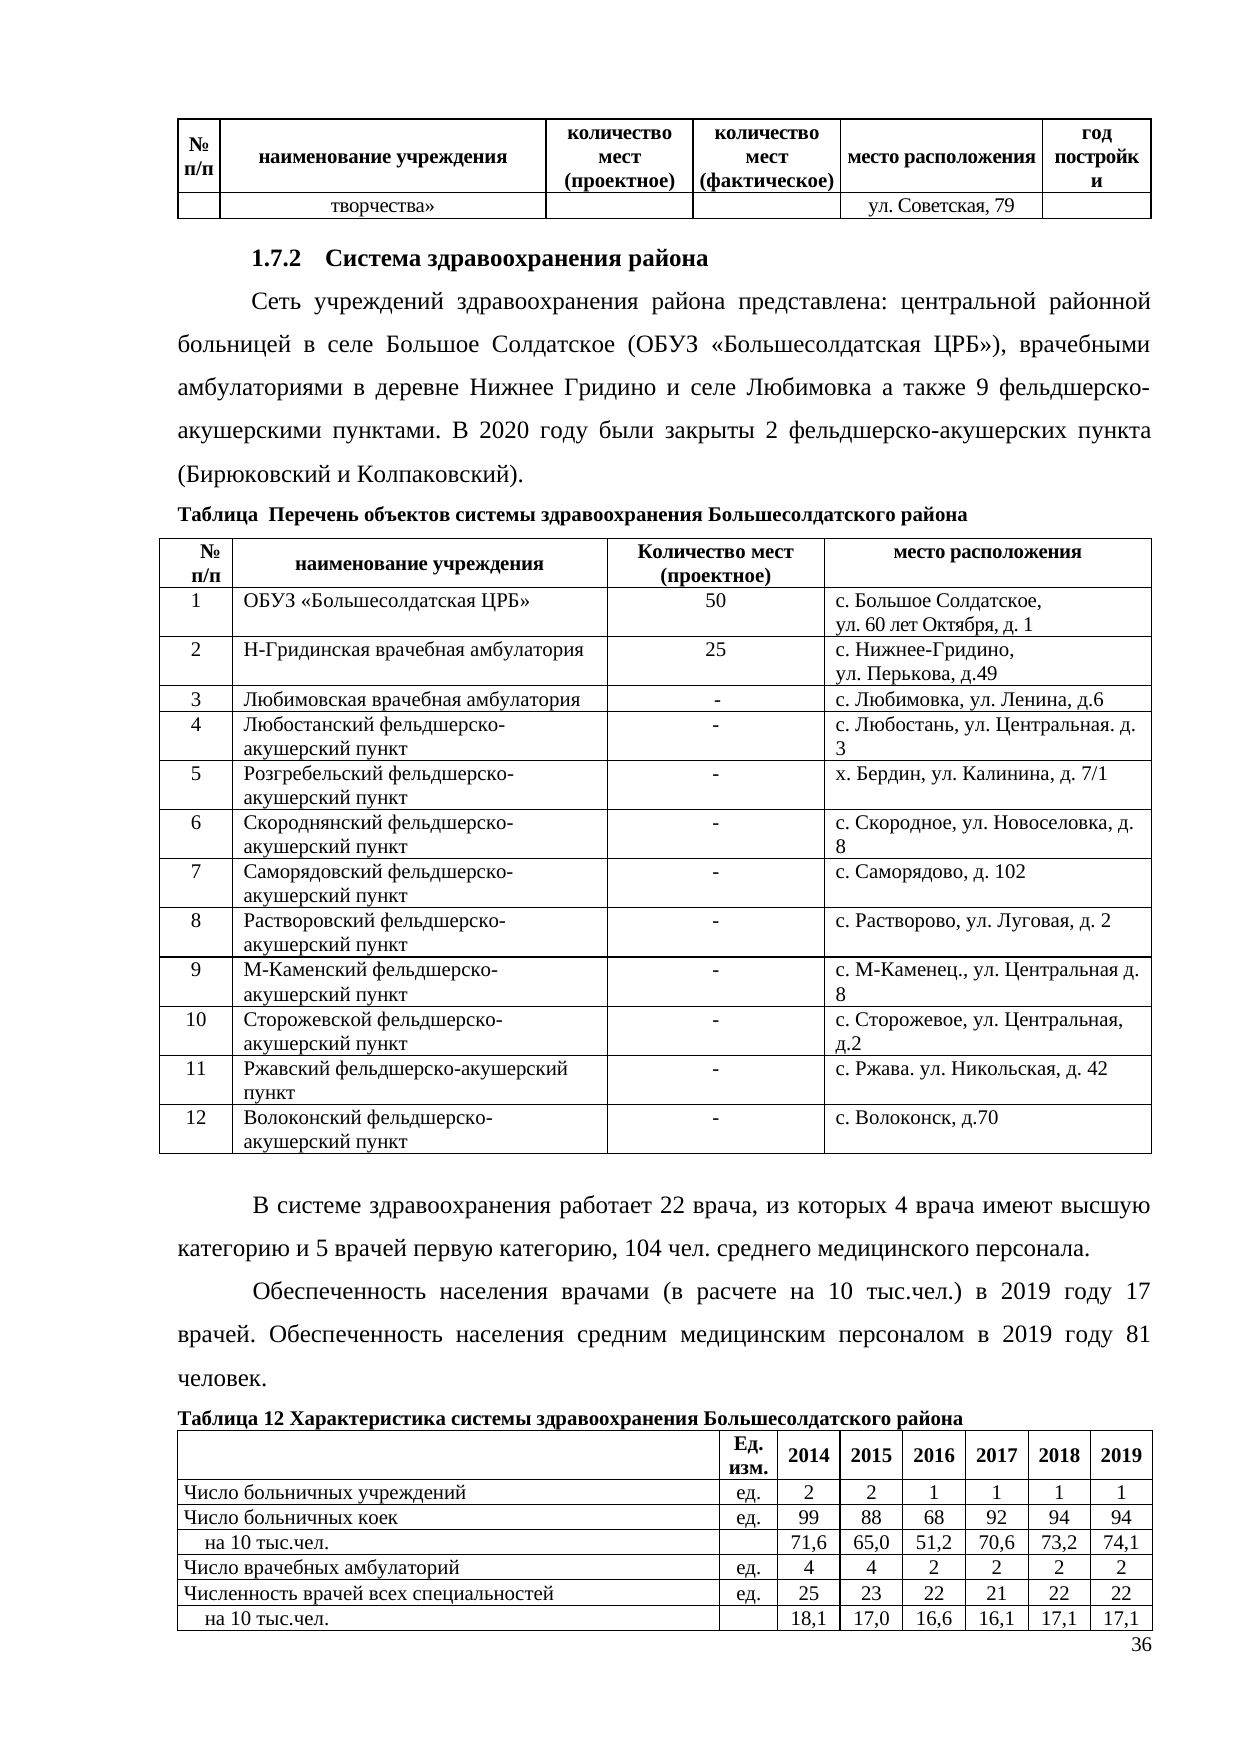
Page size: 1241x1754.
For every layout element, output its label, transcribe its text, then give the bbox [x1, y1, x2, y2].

table_cell 1982 [1043, 193, 1150, 217]
table_header 2018 [1029, 1431, 1090, 1479]
text Обеспеченность населения врачами (в расчете на 10 тыс.чел.) в 2019 году 17 врачей. Обеспеченность населения средним медицинским персоналом в 2019 году 81 человек. [177, 1276, 1152, 1391]
table_header Ед. изм. [720, 1431, 777, 1479]
table_cell 2 [1029, 1555, 1090, 1579]
table_cell 71,6 [778, 1530, 839, 1554]
table_cell 2 [778, 1480, 839, 1504]
table_cell 10 [160, 1007, 232, 1055]
table_cell Розгребельский фельдшерско-акушерский пункт [233, 761, 607, 809]
table_header количество мест (фактическое) [694, 120, 840, 192]
table_cell с. Любостань, ул. Центральная. д. 3 [825, 712, 1151, 760]
table_cell 2 [841, 1480, 902, 1504]
table_cell 1 [160, 588, 232, 636]
table_cell 1 [903, 1480, 965, 1504]
table_cell 17,1 [1091, 1606, 1152, 1629]
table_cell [841, 193, 1042, 217]
table_cell 12 [160, 1105, 232, 1153]
table_cell 1 [1091, 1480, 1152, 1504]
table_cell с. Сторожевое, ул. Центральная, д.2 [825, 1007, 1151, 1055]
table_cell 74,1 [1091, 1530, 1152, 1554]
table_cell 4 [841, 1555, 902, 1579]
table_cell 23 [841, 1580, 902, 1604]
table_cell ОБУЗ «Большесолдатская ЦРБ» [233, 588, 607, 636]
subtitle Система здравоохранения района [177, 243, 1152, 272]
table_cell 22 [1029, 1580, 1090, 1604]
table_cell 46 [694, 193, 840, 217]
table_cell на 10 тыс.чел. [178, 1530, 719, 1554]
table_cell Любимовская врачебная амбулатория [233, 686, 607, 711]
table_cell - [608, 1007, 824, 1055]
table_cell Скороднянский фельдшерско-акушерский пункт [233, 810, 607, 858]
table_cell с. Ржава. ул. Никольская, д. 42 [825, 1056, 1151, 1104]
table_cell с. Волоконск, д.70 [825, 1105, 1151, 1153]
table_cell 50 [547, 193, 692, 217]
table_cell ед. [720, 1505, 777, 1529]
table_cell на 10 тыс.чел. [178, 1606, 719, 1629]
table_header [178, 1431, 719, 1479]
table_cell Саморядовский фельдшерско-акушерский пункт [233, 859, 607, 907]
table_cell Любостанский фельдшерско-акушерский пункт [233, 712, 607, 760]
table_cell - [608, 958, 824, 1006]
table_cell 70,6 [966, 1530, 1028, 1554]
table_cell 11 [160, 1056, 232, 1104]
table_cell - [608, 859, 824, 907]
text Таблица Перечень объектов системы здравоохранения Большесолдатского района [177, 502, 1152, 526]
table_cell 2 [160, 637, 232, 685]
table_cell 9 [160, 958, 232, 1006]
text Сеть учреждений здравоохранения района представлена: центральной районной больницей в селе Большое Солдатское (ОБУЗ «Большесолдатская ЦРБ»), врачебными амбулаториями в деревне Нижнее Гридино и селе Любимовка а также 9 фельдшерско-акушерскими пунктами. В 2020 году были закрыты 2 фельдшерско-акушерских пункта (Бирюковский и Колпаковский). [177, 286, 1152, 487]
table_cell 50 [608, 588, 824, 636]
table_cell 1 [179, 193, 219, 217]
table_cell Численность врачей всех специальностей [178, 1580, 719, 1604]
table_cell - [608, 1056, 824, 1104]
table_cell ед. [720, 1480, 777, 1504]
table_cell 92 [966, 1505, 1028, 1529]
table_header 2016 [903, 1431, 965, 1479]
table_cell 18,1 [778, 1606, 839, 1629]
table_header количество мест (проектное) [547, 120, 692, 192]
table_cell х. Бердин, ул. Калинина, д. 7/1 [825, 761, 1151, 809]
table_cell с. Любимовка, ул. Ленина, д.6 [825, 686, 1151, 711]
table_cell [720, 1606, 777, 1629]
table_cell - [608, 686, 824, 711]
table_cell Растворовский фельдшерско-акушерский пункт [233, 908, 607, 956]
table_cell с. Нижнее-Гридино, ул. Перькова, д.49 [825, 637, 1151, 685]
table_cell 21 [966, 1580, 1028, 1604]
table_header 2015 [841, 1431, 902, 1479]
table_cell 22 [1091, 1580, 1152, 1604]
table_header Количество мест (проектное) [608, 539, 824, 587]
table_cell Н-Гридинская врачебная амбулатория [233, 637, 607, 685]
table_cell Сторожевской фельдшерско-акушерский пункт [233, 1007, 607, 1055]
table_header 2019 [1091, 1431, 1152, 1479]
table_cell ед. [720, 1580, 777, 1604]
table_cell 16,1 [966, 1606, 1028, 1629]
table_cell 68 [903, 1505, 965, 1529]
text Таблица 12 Характеристика системы здравоохранения Большесолдатского района [177, 1406, 1152, 1430]
table_cell [720, 1530, 777, 1554]
table_cell 1 [1029, 1480, 1090, 1504]
table_cell 3 [160, 686, 232, 711]
table_cell с. Скородное, ул. Новоселовка, д. 8 [825, 810, 1151, 858]
table_cell 88 [841, 1505, 902, 1529]
table_cell Число больничных учреждений [178, 1480, 719, 1504]
table_cell - [608, 908, 824, 956]
table_cell 99 [778, 1505, 839, 1529]
table_cell - [608, 1105, 824, 1153]
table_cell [221, 193, 545, 217]
table_header № п/п [160, 539, 232, 587]
table_cell 2 [1091, 1555, 1152, 1579]
table_cell 2 [966, 1555, 1028, 1579]
table_cell 4 [160, 712, 232, 760]
table_cell 51,2 [903, 1530, 965, 1554]
table_header 2014 [778, 1431, 839, 1479]
table_cell 94 [1091, 1505, 1152, 1529]
table_header № п/п [179, 120, 219, 192]
text В системе здравоохранения работает 22 врача, из которых 4 врача имеют высшую категорию и 5 врачей первую категорию, 104 чел. среднего медицинского персонала. [177, 1190, 1152, 1262]
table_cell - [608, 761, 824, 809]
table_cell М-Каменский фельдшерско-акушерский пункт [233, 958, 607, 1006]
table_cell Ржавский фельдшерско-акушерский пункт [233, 1056, 607, 1104]
table_cell 25 [608, 637, 824, 685]
table_cell 7 [160, 859, 232, 907]
table_cell 5 [160, 761, 232, 809]
table_header место расположения [825, 539, 1151, 587]
table_cell Волоконский фельдшерско-акушерский пункт [233, 1105, 607, 1153]
table_cell - [608, 712, 824, 760]
table_cell 17,1 [1029, 1606, 1090, 1629]
table_cell 6 [160, 810, 232, 858]
table_cell 1 [966, 1480, 1028, 1504]
table_cell 16,6 [903, 1606, 965, 1629]
table_cell с. Большое Солдатское, ул. 60 лет Октября, д. 1 [825, 588, 1151, 636]
table_cell 73,2 [1029, 1530, 1090, 1554]
table_header наименование учреждения [221, 120, 545, 192]
table_cell 2 [903, 1555, 965, 1579]
table_cell с. М-Каменец., ул. Центральная д. 8 [825, 958, 1151, 1006]
table_header год постройки [1043, 120, 1150, 192]
table_cell Число врачебных амбулаторий [178, 1555, 719, 1579]
table_cell 22 [903, 1580, 965, 1604]
table_header наименование учреждения [233, 539, 607, 587]
table_cell 4 [778, 1555, 839, 1579]
table_cell Число больничных коек [178, 1505, 719, 1529]
table_cell 8 [160, 908, 232, 956]
table_header 2017 [966, 1431, 1028, 1479]
table_cell с. Саморядово, д. 102 [825, 859, 1151, 907]
table_cell 94 [1029, 1505, 1090, 1529]
table_cell с. Растворово, ул. Луговая, д. 2 [825, 908, 1151, 956]
table_cell 17,0 [841, 1606, 902, 1629]
table_cell ед. [720, 1555, 777, 1579]
table_cell - [608, 810, 824, 858]
table_cell 65,0 [841, 1530, 902, 1554]
table_cell 25 [778, 1580, 839, 1604]
table_header место расположения [841, 120, 1042, 192]
